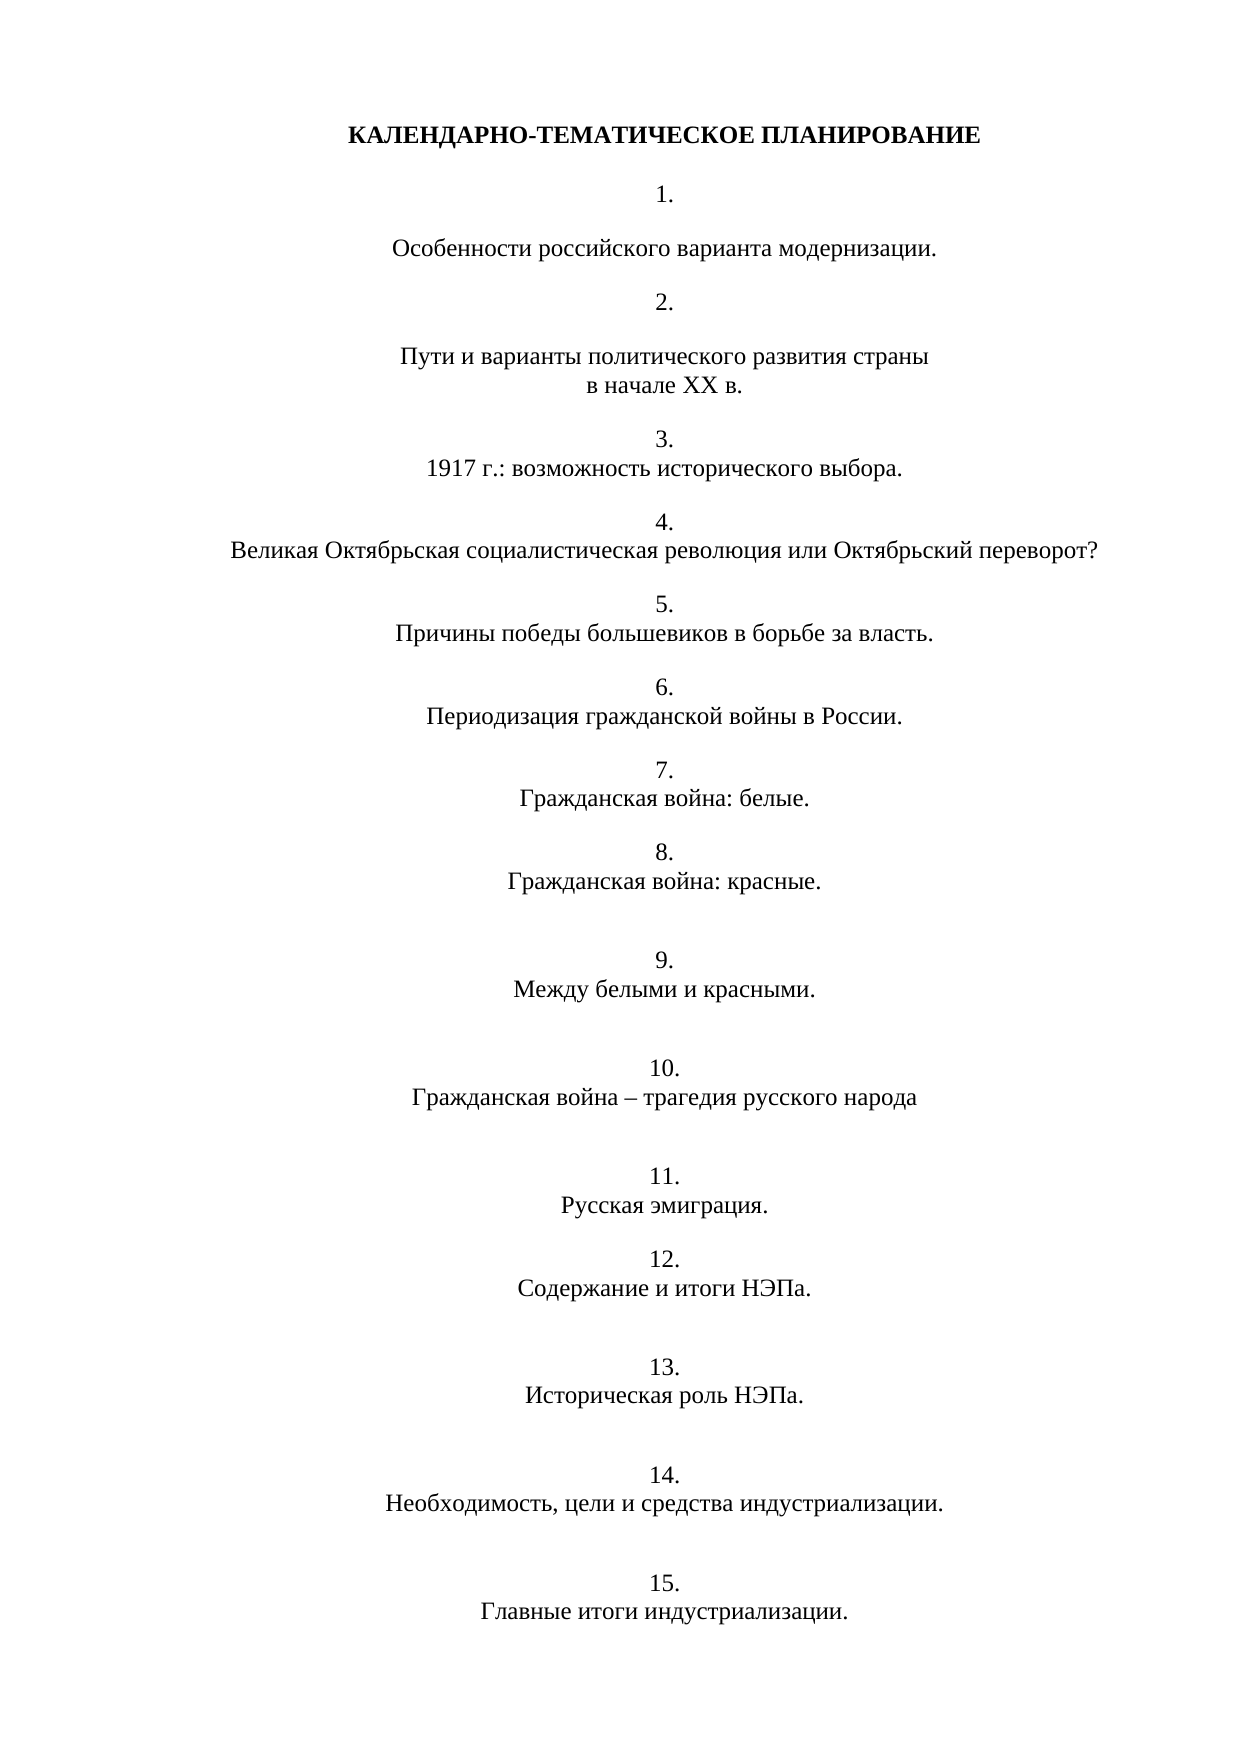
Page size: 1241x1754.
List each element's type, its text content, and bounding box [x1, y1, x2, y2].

text Русская эмиграция. [177, 1190, 1152, 1219]
text Пути и варианты политического развития страны [177, 341, 1152, 370]
text 14. [177, 1460, 1152, 1488]
text Историческая роль НЭПа. [177, 1381, 1152, 1409]
text Периодизация гражданской войны в России. [177, 701, 1152, 729]
text Великая Октябрьская социалистическая революция или Октябрьский переворот? [177, 535, 1152, 564]
text 5. [177, 589, 1152, 618]
text Содержание и итоги НЭПа. [177, 1273, 1152, 1301]
text 6. [177, 672, 1152, 701]
text 8. [177, 837, 1152, 866]
text Гражданская война: белые. [177, 783, 1152, 812]
text 9. [177, 945, 1152, 974]
text 2. [177, 287, 1152, 316]
text Гражданская война: красные. [177, 866, 1152, 895]
text в начале XX в. [177, 370, 1152, 399]
text Причины победы большевиков в борьбе за власть. [177, 618, 1152, 647]
text 4. [177, 507, 1152, 535]
text Между белыми и красными. [177, 974, 1152, 1003]
text 13. [177, 1352, 1152, 1381]
text 11. [177, 1161, 1152, 1190]
text 12. [177, 1244, 1152, 1273]
text 1917 г.: возможность исторического выбора. [177, 453, 1152, 481]
text Гражданская война – трагедия русского народа [177, 1082, 1152, 1111]
text 1. [177, 179, 1152, 208]
text 10. [177, 1053, 1152, 1082]
text Необходимость, цели и средства индустриализации. [177, 1488, 1152, 1517]
text КАЛЕНДАРНО-ТЕМАТИЧЕСКОЕ ПЛАНИРОВАНИЕ [177, 118, 1152, 149]
text 3. [177, 424, 1152, 453]
text Особенности российского варианта модернизации. [177, 233, 1152, 262]
text 7. [177, 755, 1152, 783]
text 15. [177, 1568, 1152, 1596]
text Главные итоги индустриализации. [177, 1596, 1152, 1625]
